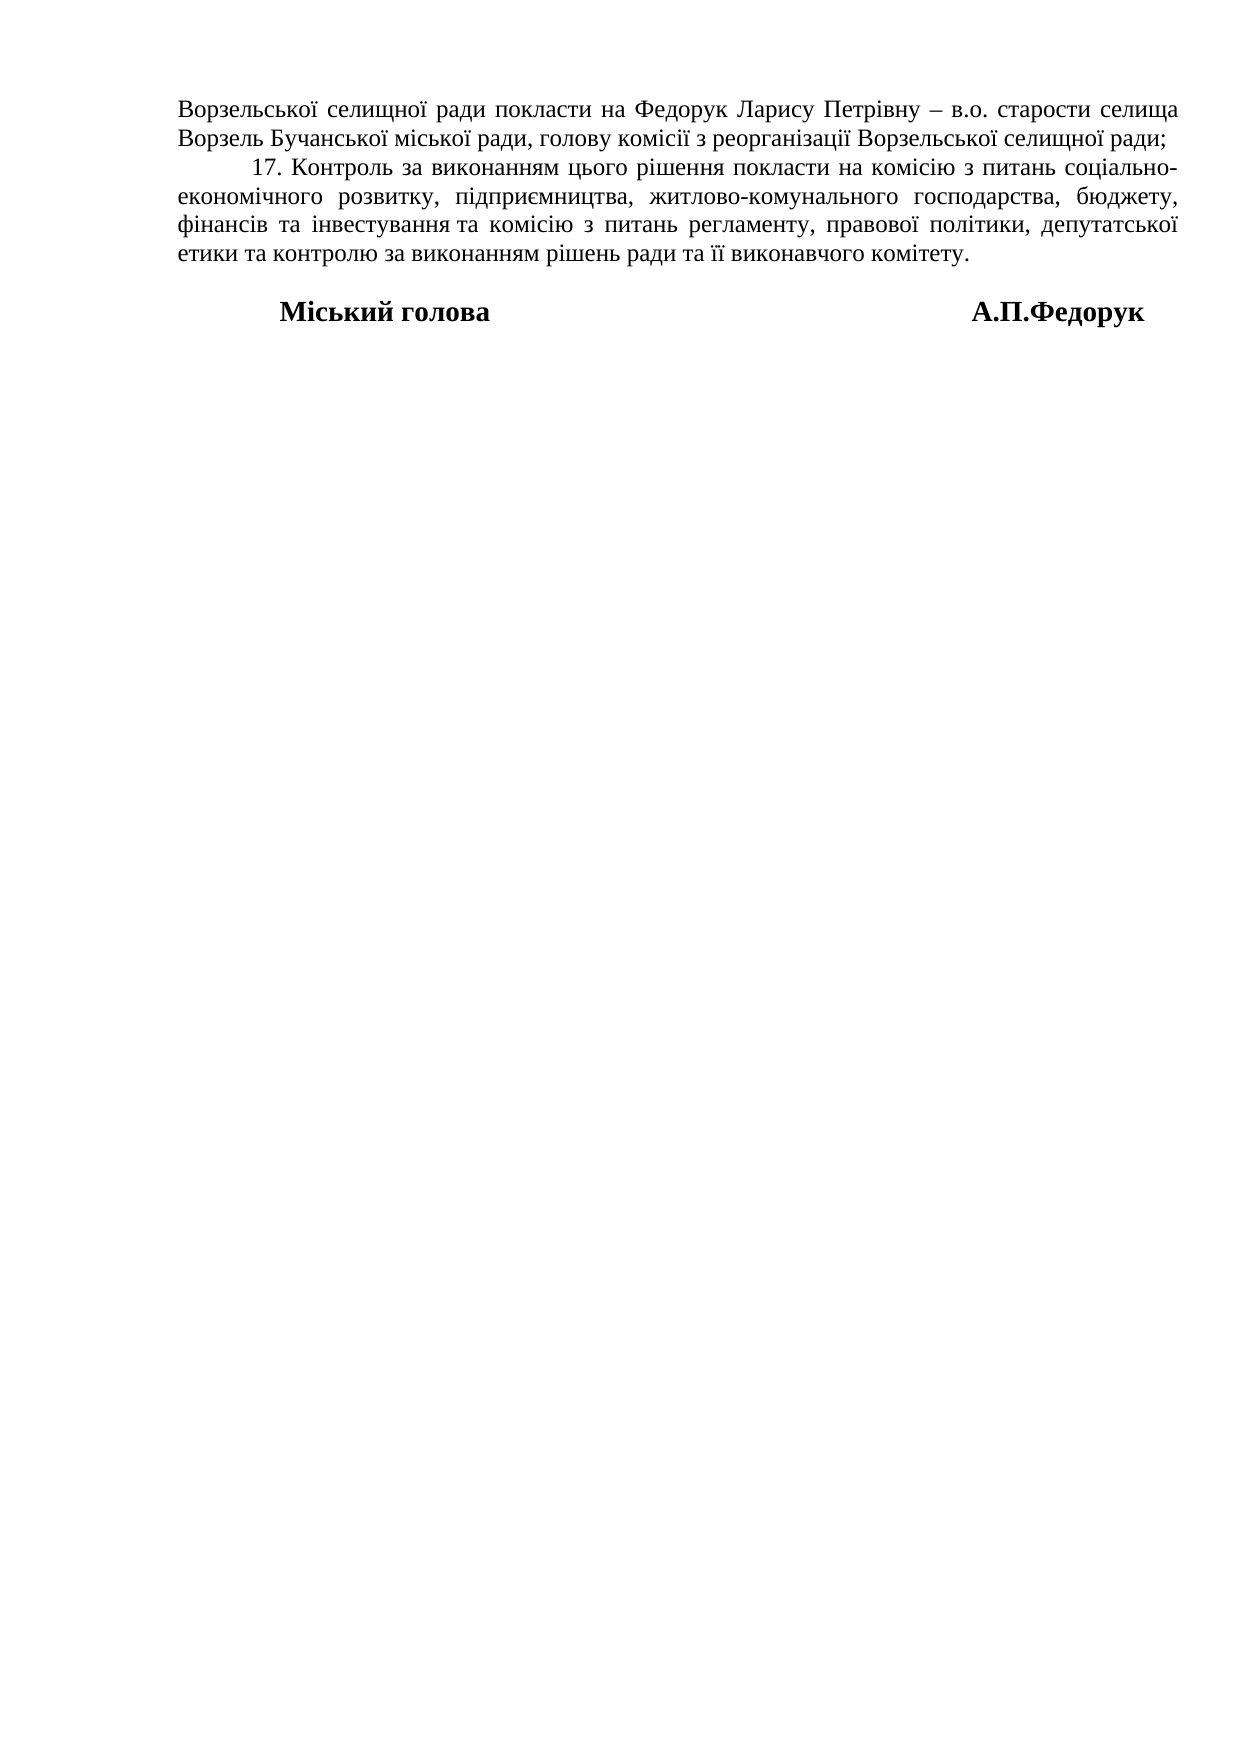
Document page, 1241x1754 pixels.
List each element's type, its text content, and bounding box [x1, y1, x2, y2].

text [177, 94, 1179, 152]
text 17. Контроль за виконанням цього рішення покласти на комісію з питань соціально-економічного розвитку, підприємництва, житлово-комунального господарства, бюджету, фінансів та інвестування та комісію з питань регламенту, правової політики, депутатської етики та контролю за виконанням рішень ради та її виконавчого комітету. [177, 152, 1179, 267]
text Міський голова А.П.Федорук [177, 294, 1181, 328]
